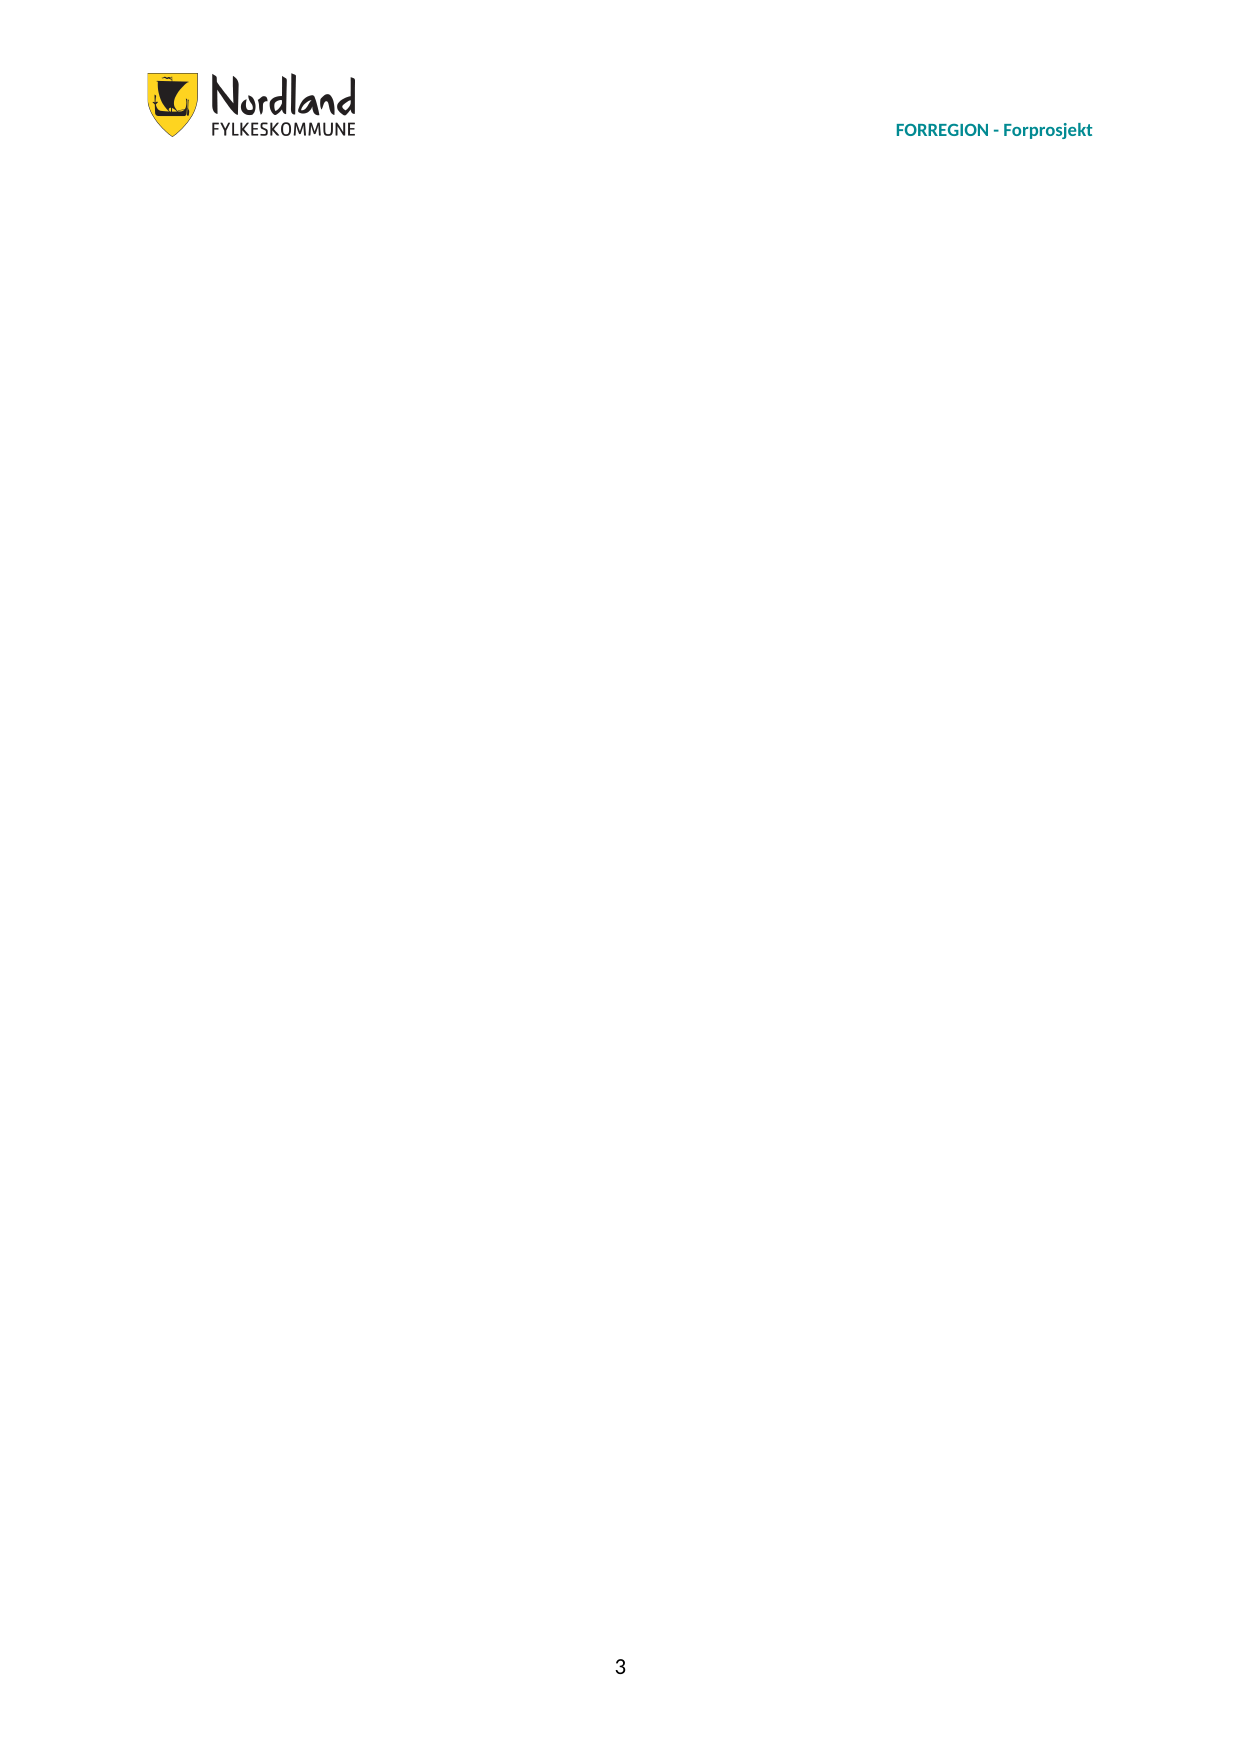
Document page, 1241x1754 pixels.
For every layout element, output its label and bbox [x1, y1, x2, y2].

picture [147, 73, 355, 137]
